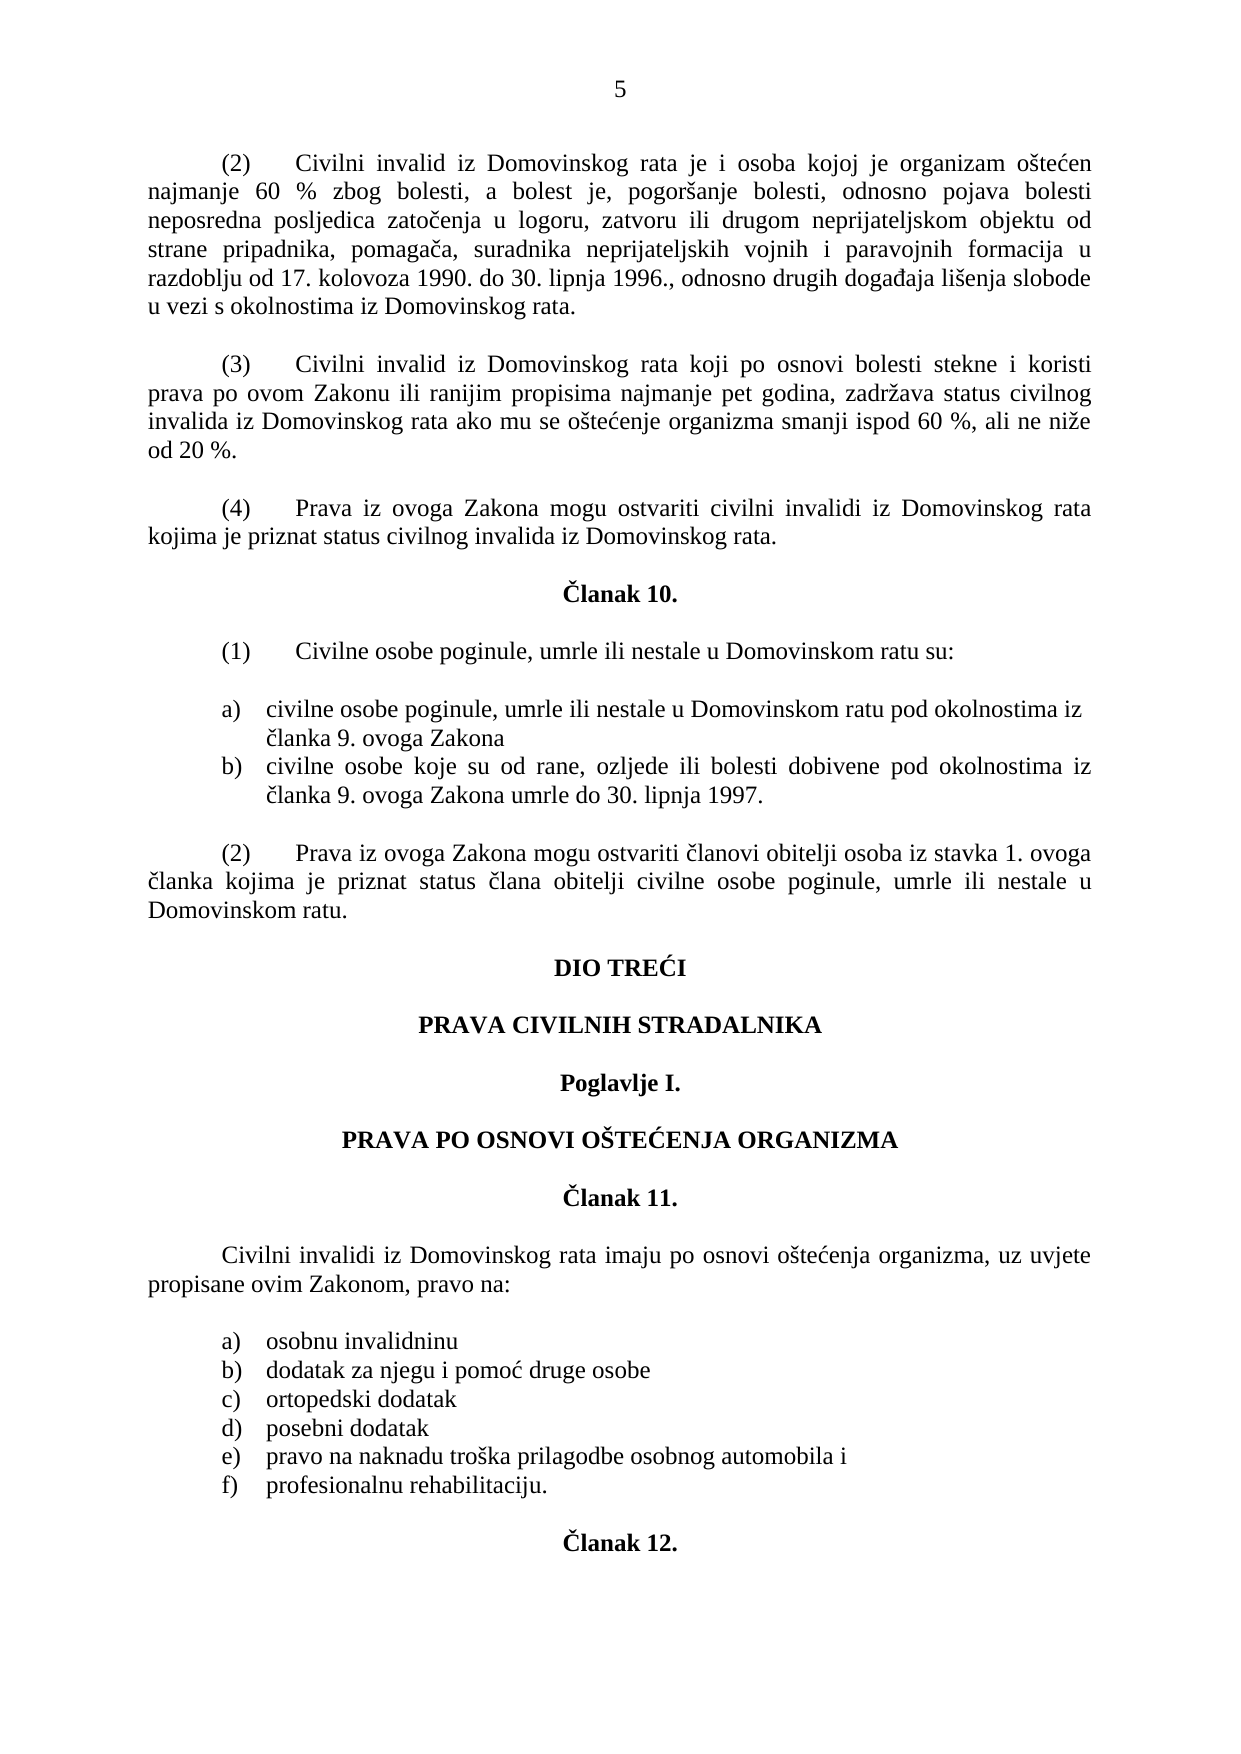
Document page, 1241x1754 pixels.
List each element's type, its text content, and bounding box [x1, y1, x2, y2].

list (4) Prava iz ovoga Zakona mogu ostvariti civilni invalidi iz Domovinskog rata kojima je priznat status civilnog invalida iz Domovinskog rata. [148, 493, 1093, 550]
list civilne osobe poginule, umrle ili nestale u Domovinskom ratu pod okolnostima iz članka 9. ovoga Zakona [221, 694, 1093, 751]
list pravo na naknadu troška prilagodbe osobnog automobila i [221, 1441, 1093, 1470]
text Članak 12. [148, 1528, 1093, 1556]
text PRAVA PO OSNOVI OŠTEĆENJA ORGANIZMA [148, 1125, 1093, 1154]
list osobnu invalidninu [221, 1326, 1093, 1355]
text PRAVA CIVILNIH STRADALNIKA [148, 1010, 1093, 1039]
text DIO TREĆI [148, 953, 1093, 981]
text (2) Civilni invalid iz Domovinskog rata je i osoba kojoj je organizam oštećen najmanje 60 % zbog bolesti, a bolest je, pogoršanje bolesti, odnosno pojava bolesti neposredna posljedica zatočenja u logoru, zatvoru ili drugom neprijateljskom objektu od strane pripadnika, pomagača, suradnika neprijateljskih vojnih i paravojnih formacija u razdoblju od 17. kolovoza 1990. do 30. lipnja 1996., odnosno drugih događaja lišenja slobode u vezi s okolnostima iz Domovinskog rata. [148, 148, 1093, 320]
list ortopedski dodatak [221, 1384, 1093, 1413]
text Civilni invalidi iz Domovinskog rata imaju po osnovi oštećenja organizma, uz uvjete propisane ovim Zakonom, pravo na: [148, 1240, 1093, 1298]
text Članak 10. [148, 579, 1093, 608]
text Članak 11. [148, 1183, 1093, 1211]
list profesionalnu rehabilitaciju. [221, 1470, 1093, 1499]
list (1) Civilne osobe poginule, umrle ili nestale u Domovinskom ratu su: [148, 636, 1093, 665]
list posebni dodatak [221, 1413, 1093, 1441]
text (3) Civilni invalid iz Domovinskog rata koji po osnovi bolesti stekne i koristi prava po ovom Zakonu ili ranijim propisima najmanje pet godina, zadržava status civilnog invalida iz Domovinskog rata ako mu se oštećenje organizma smanji ispod 60 %, ali ne niže od 20 %. [148, 349, 1093, 464]
list dodatak za njegu i pomoć druge osobe [221, 1355, 1093, 1384]
list (2) Prava iz ovoga Zakona mogu ostvariti članovi obitelji osoba iz stavka 1. ovoga članka kojima je priznat status člana obitelji civilne osobe poginule, umrle ili nestale u Domovinskom ratu. [148, 838, 1093, 924]
list civilne osobe koje su od rane, ozljede ili bolesti dobivene pod okolnostima iz članka 9. ovoga Zakona umrle do 30. lipnja 1997. [221, 751, 1093, 809]
text Poglavlje I. [148, 1068, 1093, 1096]
